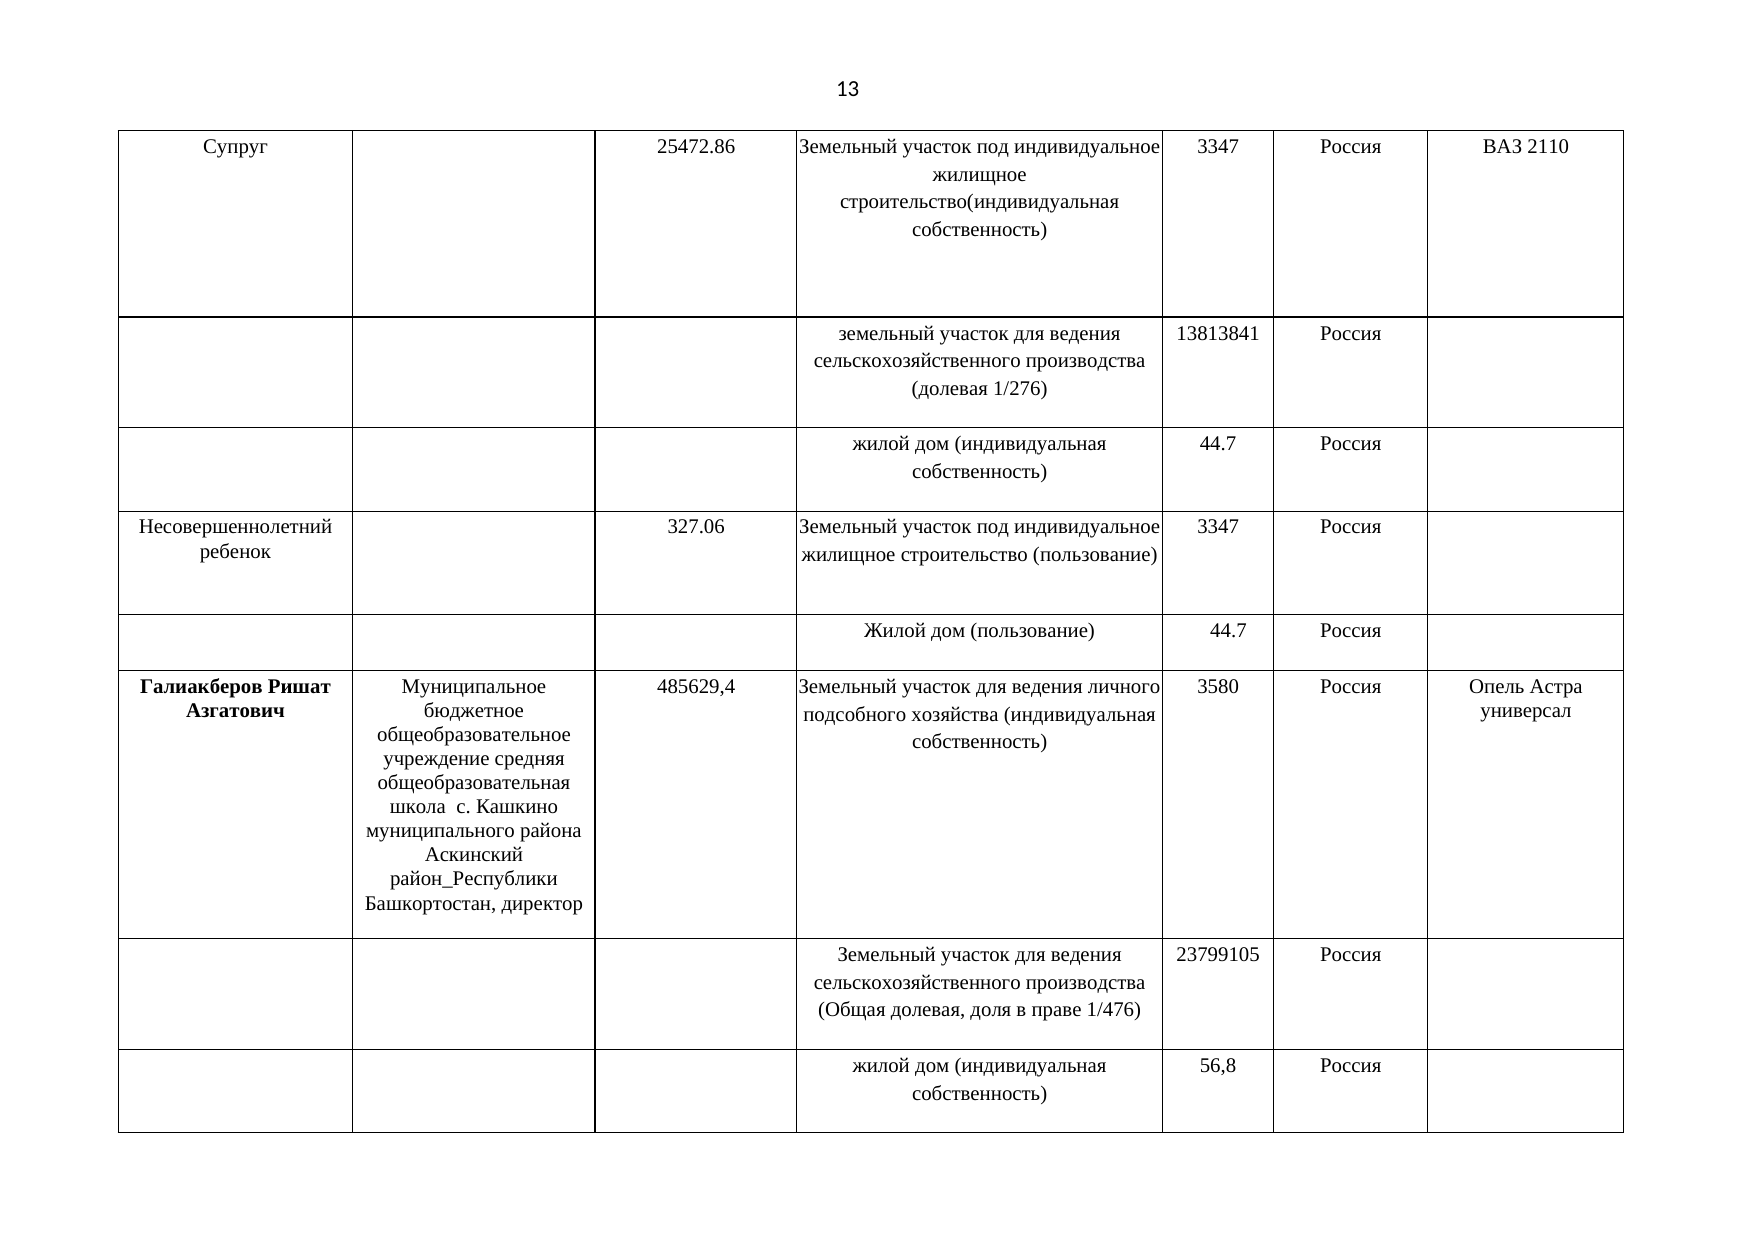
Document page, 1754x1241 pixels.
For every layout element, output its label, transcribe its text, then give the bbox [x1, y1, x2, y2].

table_cell [1428, 939, 1623, 1049]
table_cell [596, 939, 796, 1049]
table_cell 3347 [1163, 512, 1273, 614]
table_cell Жилой дом (пользование) [797, 615, 1162, 670]
table_cell Россия [1274, 512, 1427, 614]
table_cell Россия [1274, 671, 1427, 938]
table_cell Россия [1274, 131, 1427, 316]
table_cell [353, 615, 594, 670]
table_cell Супруг [119, 131, 352, 316]
table_cell [1428, 1050, 1623, 1132]
table_cell [353, 512, 594, 614]
table_cell [353, 939, 594, 1049]
table_cell 56,8 [1163, 1050, 1273, 1132]
table_cell Несовершеннолетний ребенок [119, 512, 352, 614]
table_cell [1428, 615, 1623, 670]
table_cell [353, 131, 594, 316]
table_cell 23799105 [1163, 939, 1273, 1049]
table_cell 327.06 [596, 512, 796, 614]
table_cell Галиакберов Ришат Азгатович [119, 671, 352, 938]
table_cell [1428, 512, 1623, 614]
table_cell Земельный участок под индивидуальное жилищное строительство(индивидуальная собственность) [797, 131, 1162, 316]
table_cell [119, 939, 352, 1049]
table_cell ВАЗ 2110 [1428, 131, 1623, 316]
table_cell 44.7 [1163, 428, 1273, 511]
table_cell [596, 615, 796, 670]
table_cell Россия [1274, 615, 1427, 670]
table_cell Земельный участок для ведения личного подсобного хозяйства (индивидуальная собственность) [797, 671, 1162, 938]
table_cell [1428, 428, 1623, 511]
table_cell [119, 615, 352, 670]
table_cell 25472.86 [596, 131, 796, 316]
table_cell Муниципальное бюджетное общеобразовательное учреждение средняя общеобразовательная школа с. Кашкино муниципального района Аскинский район_Республики Башкортостан, директор [353, 671, 594, 938]
table_cell жилой дом (индивидуальная собственность) [797, 1050, 1162, 1132]
table_cell Россия [1274, 939, 1427, 1049]
table_cell земельный участок для ведения сельскохозяйственного производства (долевая 1/276) [797, 318, 1162, 427]
table_cell 44.7 [1163, 615, 1273, 670]
table_cell 485629,4 [596, 671, 796, 938]
table_cell [353, 318, 594, 427]
table_cell [1428, 318, 1623, 427]
table_cell 3580 [1163, 671, 1273, 938]
table_cell Земельный участок под индивидуальное жилищное строительство (пользование) [797, 512, 1162, 614]
table_cell 3347 [1163, 131, 1273, 316]
table_cell [119, 428, 352, 511]
table_cell [353, 1050, 594, 1132]
table_cell [119, 318, 352, 427]
table_cell [596, 1050, 796, 1132]
table_cell Опель Астра универсал [1428, 671, 1623, 938]
table_cell жилой дом (индивидуальная собственность) [797, 428, 1162, 511]
table_cell Россия [1274, 318, 1427, 427]
table_cell [596, 318, 796, 427]
table_cell Земельный участок для ведения сельскохозяйственного производства (Общая долевая, доля в праве 1/476) [797, 939, 1162, 1049]
table_cell Россия [1274, 1050, 1427, 1132]
table_cell [353, 428, 594, 511]
table_cell Россия [1274, 428, 1427, 511]
table_cell 13813841 [1163, 318, 1273, 427]
table_cell [119, 1050, 352, 1132]
table_cell [596, 428, 796, 511]
